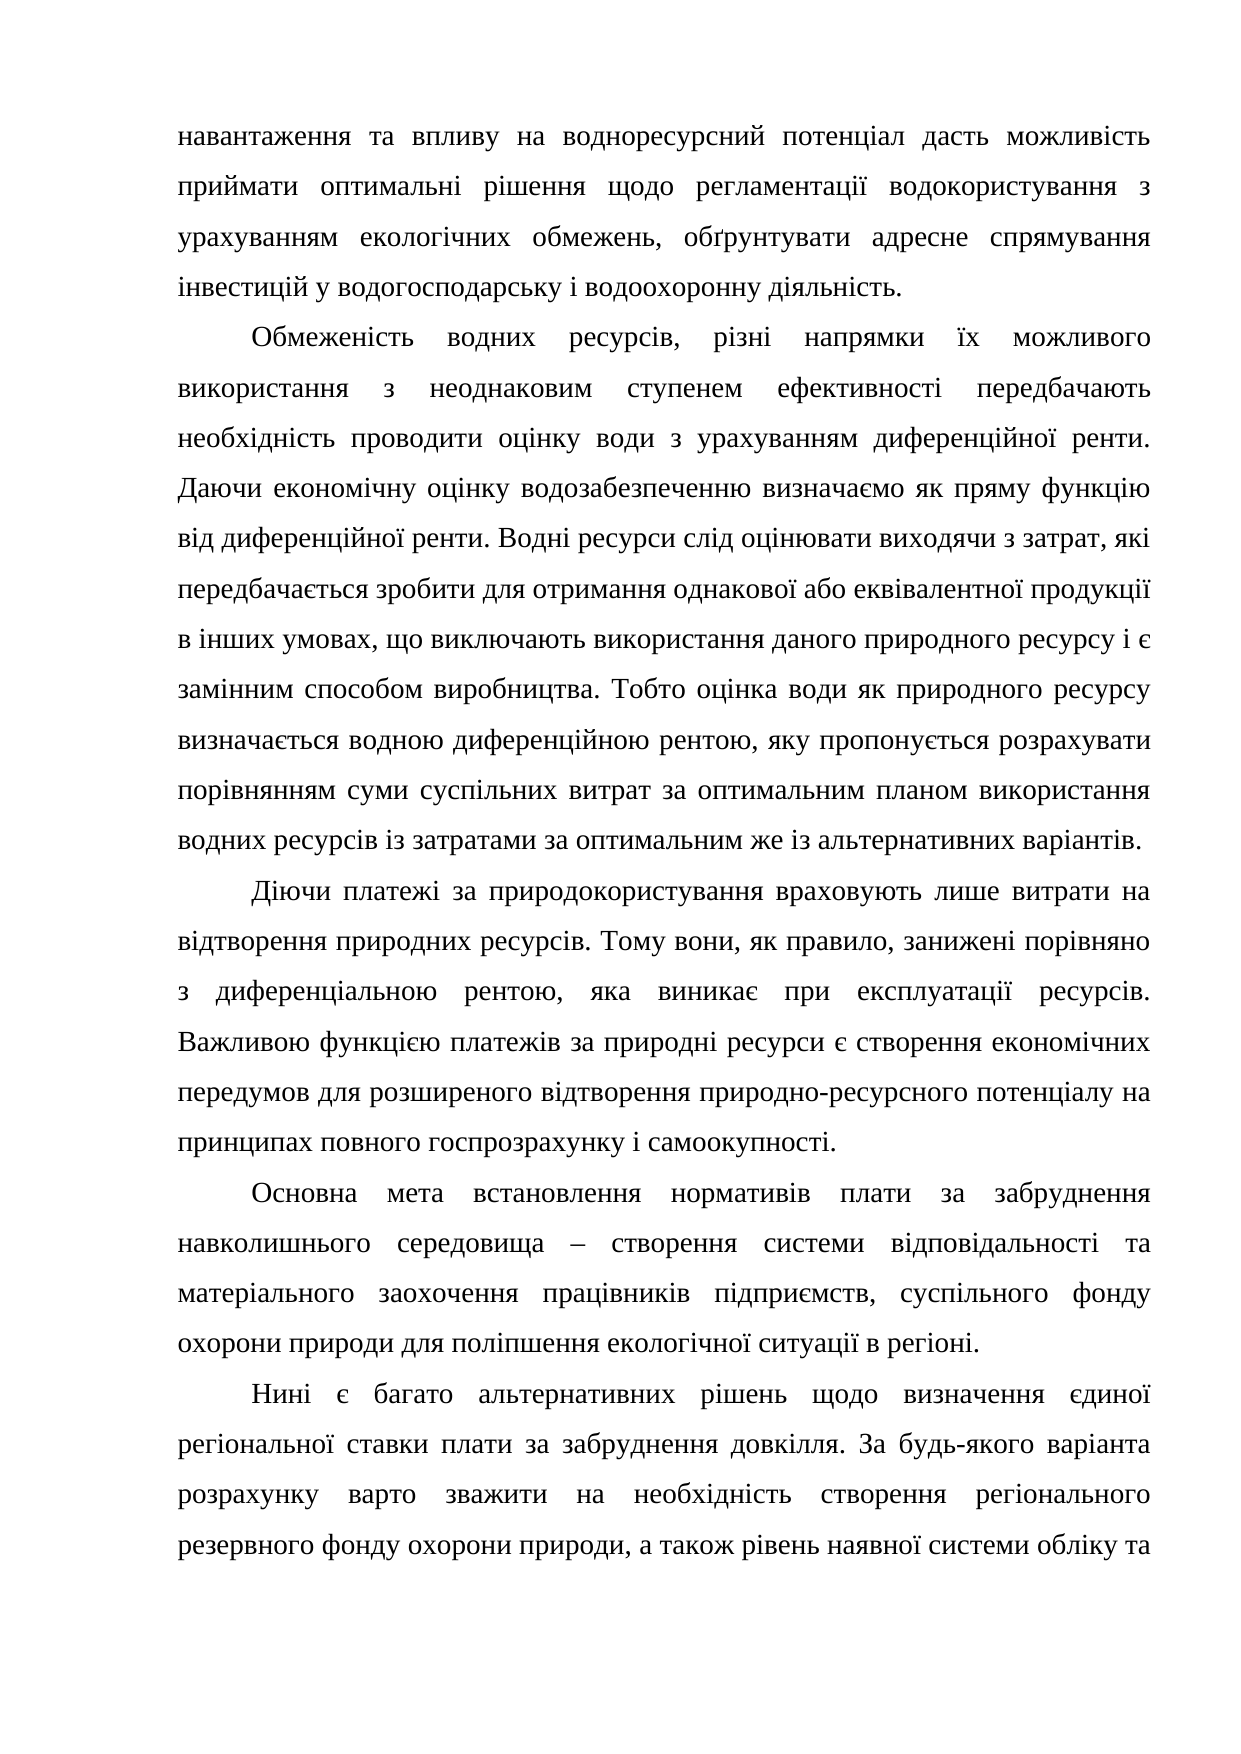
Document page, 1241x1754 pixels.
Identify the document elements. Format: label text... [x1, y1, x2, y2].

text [177, 118, 1152, 303]
text Діючи платежі за природокористування враховують лише витрати на відтворення природних ресурсів. Тому вони, як правило, занижені порівняно з диференціальною рентою, яка виникає при експлуатації ресурсів. Важливою функцією платежів за природні ресурси є створення економічних передумов для розширеного відтворення природно-ресурсного потенціалу на принципах повного госпрозрахунку і самоокупності. [177, 873, 1152, 1158]
text Обмеженість водних ресурсів, різні напрямки їх можливого використання з неоднаковим ступенем ефективності передбачають необхідність проводити оцінку води з урахуванням диференційної ренти. Даючи економічну оцінку водозабезпеченню визначаємо як пряму функцію від диференційної ренти. Водні ресурси слід оцінювати виходячи з затрат, які передбачається зробити для отримання однакової або еквівалентної продукції в інших умовах, що виключають використання даного природного ресурсу і є замінним способом виробництва. Тобто оцінка води як природного ресурсу визначається водною диференційною рентою, яку пропонується розрахувати порівнянням суми суспільних витрат за оптимальним планом використання водних ресурсів із затратами за оптимальним же із альтернативних варіантів. [177, 319, 1152, 856]
text Основна мета встановлення нормативів плати за забруднення навколишнього середовища – створення системи відповідальності та матеріального заохочення працівників підприємств, суспільного фонду охорони природи для поліпшення екологічної ситуації в регіоні. [177, 1175, 1152, 1359]
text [177, 1376, 1152, 1560]
